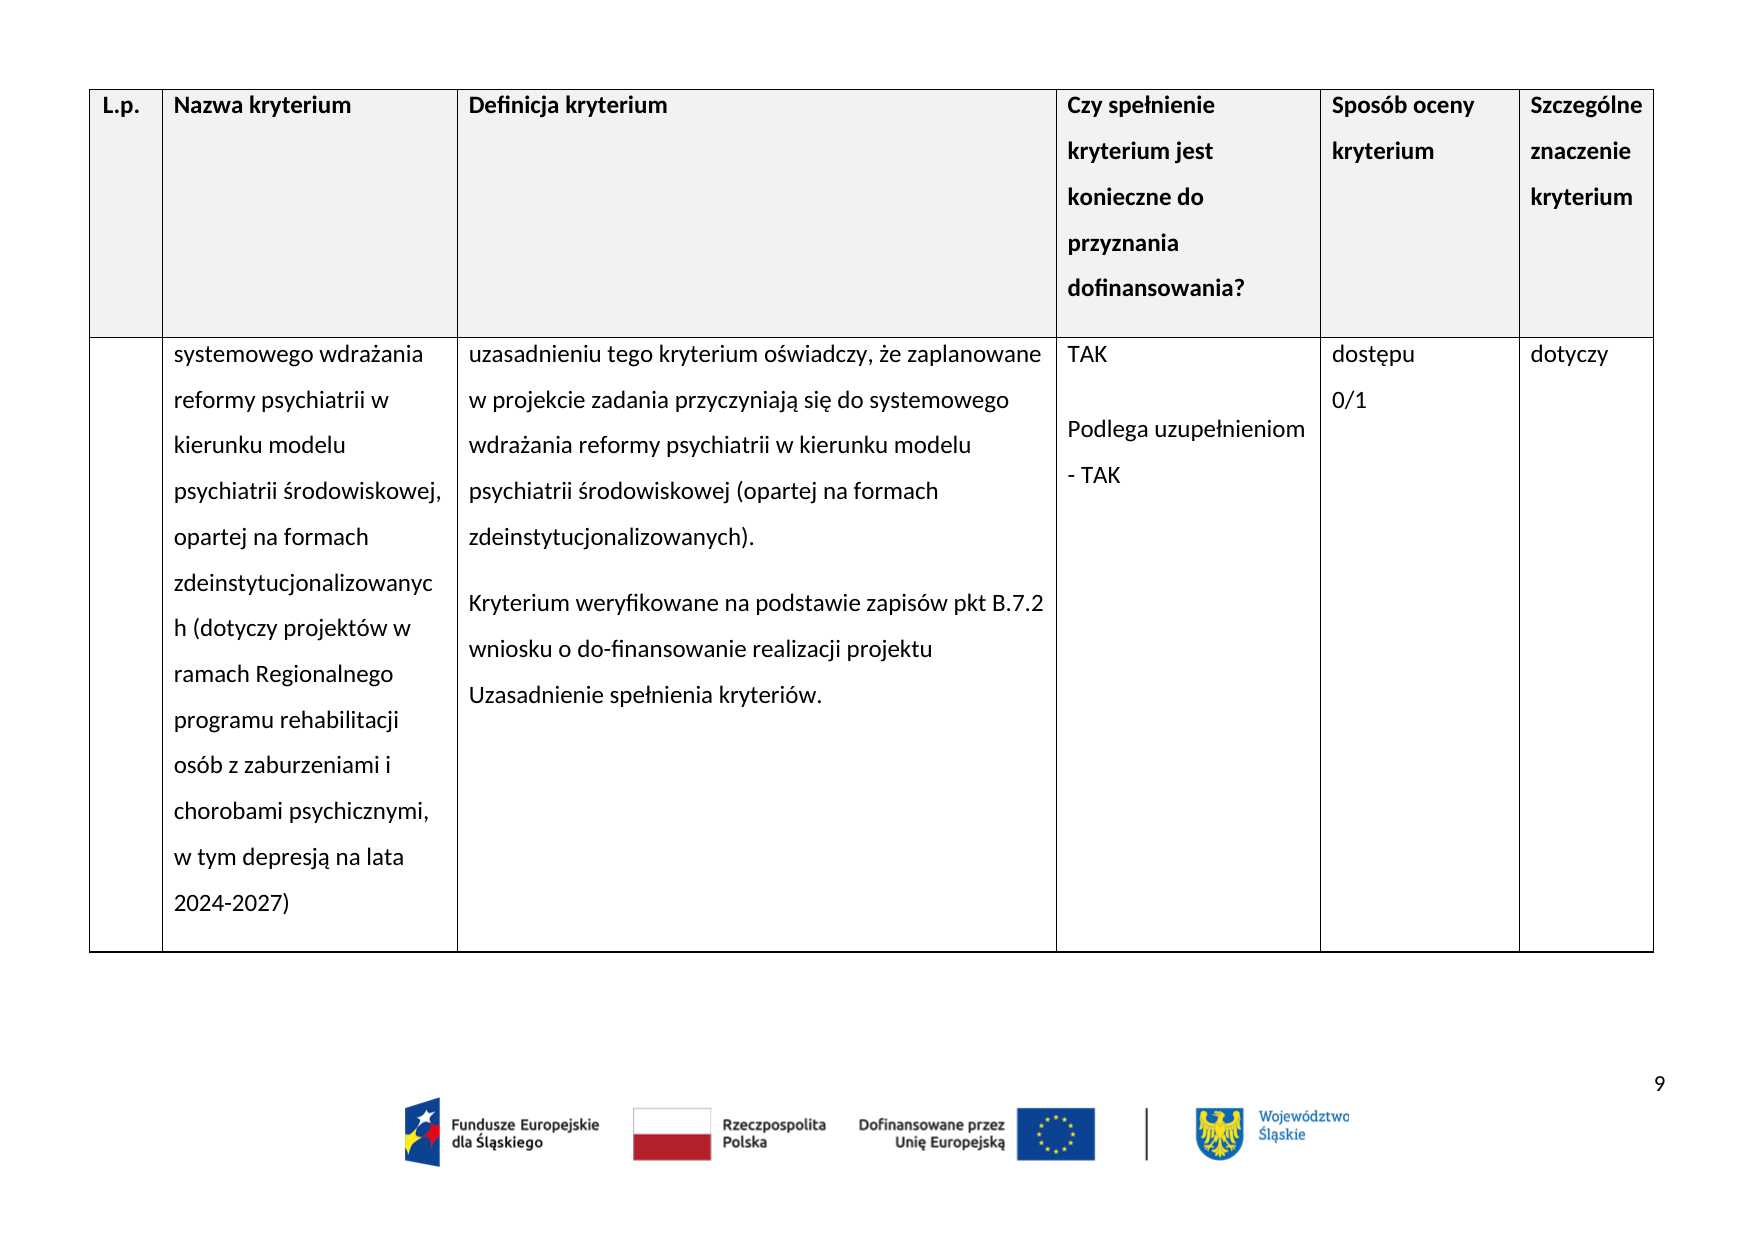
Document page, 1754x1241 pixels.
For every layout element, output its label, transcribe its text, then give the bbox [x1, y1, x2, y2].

picture [405, 1097, 1349, 1167]
table_header Czy spełnienie kryterium jest konieczne do przyznania dofinansowania? [1057, 90, 1320, 337]
table_header Definicja kryterium [458, 90, 1056, 337]
table_header L.p. [90, 90, 162, 337]
table_cell Konieczne spełnienie – TAK Podlega uzupełnieniom - TAK [1057, 338, 1320, 951]
table_cell [90, 338, 162, 951]
table_cell Nie dotyczy [1520, 338, 1653, 951]
table_header Nazwa kryterium [163, 90, 457, 337]
table_cell Kryterium dostępu 0/1 [1321, 338, 1519, 951]
table_header Sposób oceny kryterium [1321, 90, 1519, 337]
table_header Szczególne znaczenie kryterium [1520, 90, 1653, 337]
